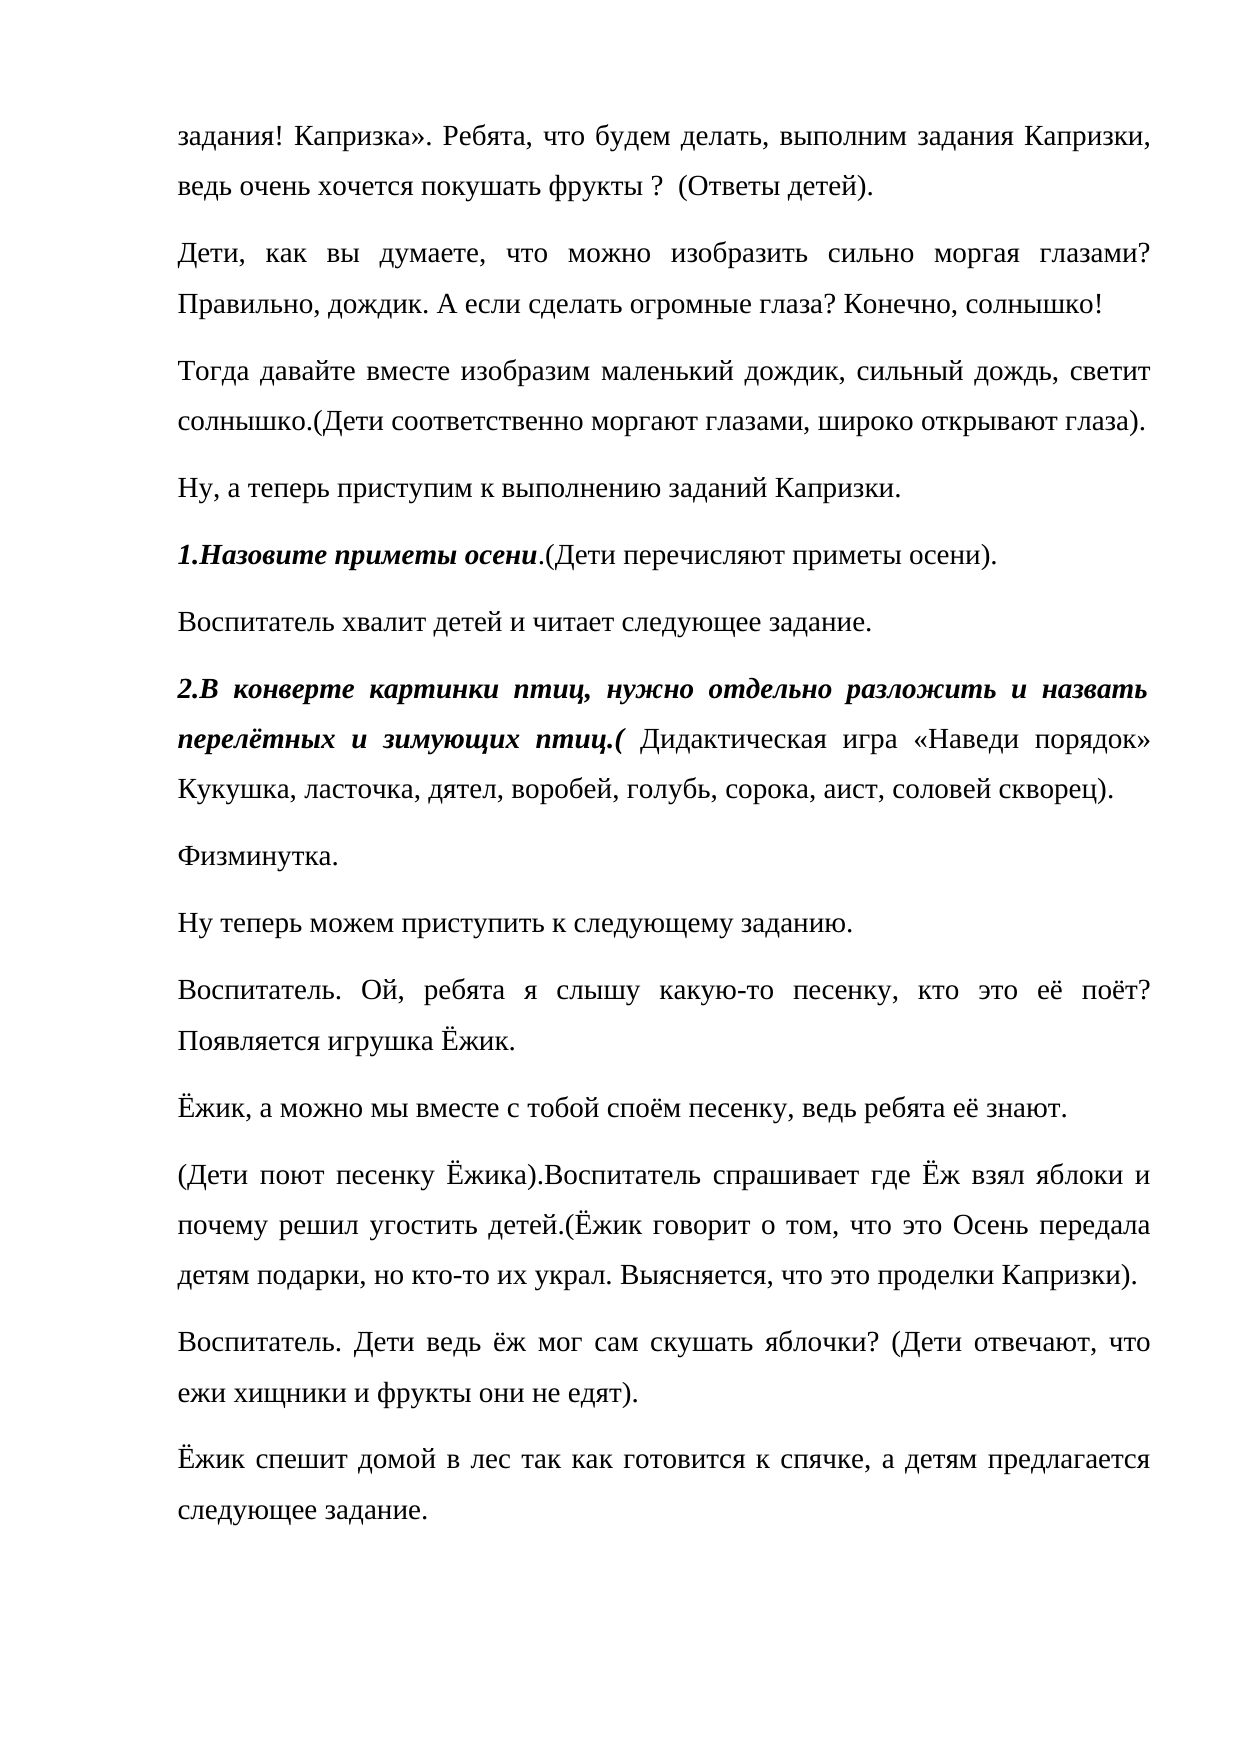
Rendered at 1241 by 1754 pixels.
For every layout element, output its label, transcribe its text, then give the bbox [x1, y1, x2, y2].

text Ну теперь можем приступить к следующему заданию. [177, 906, 1152, 939]
text Ну, а теперь приступим к выполнению заданий Капризки. [177, 470, 1152, 503]
text 2.В конверте картинки птиц, нужно отдельно разложить и назвать перелётных и зимующих птиц.( Дидактическая игра «Наведи порядок» Кукушка, ласточка, дятел, воробей, голубь, сорока, аист, соловей скворец). [177, 671, 1152, 805]
text 1.Назовите приметы осени.(Дети перечисляют приметы осени). [177, 537, 1152, 571]
text Воспитатель. Ой, ребята я слышу какую-то песенку, кто это её поёт? Появляется игрушка Ёжик. [177, 972, 1152, 1056]
text Тогда давайте вместе изобразим маленький дождик, сильный дождь, светит солнышко.(Дети соответственно моргают глазами, широко открывают глаза). [177, 353, 1152, 437]
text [177, 118, 1152, 202]
text Дети, как вы думаете, что можно изобразить сильно моргая глазами? Правильно, дождик. А если сделать огромные глаза? Конечно, солнышко! [177, 235, 1152, 319]
text Воспитатель хвалит детей и читает следующее задание. [177, 604, 1152, 637]
text Физминутка. [177, 838, 1152, 872]
text Ёжик спешит домой в лес так как готовится к спячке, а детям предлагается следующее задание. [177, 1442, 1152, 1526]
text Воспитатель. Дети ведь ёж мог сам скушать яблочки? (Дети отвечают, что ежи хищники и фрукты они не едят). [177, 1324, 1152, 1408]
text (Дети поют песенку Ёжика).Воспитатель спрашивает где Ёж взял яблоки и почему решил угостить детей.(Ёжик говорит о том, что это Осень передала детям подарки, но кто-то их украл. Выясняется, что это проделки Капризки). [177, 1157, 1152, 1291]
text Ёжик, а можно мы вместе с тобой споём песенку, ведь ребята её знают. [177, 1090, 1152, 1123]
